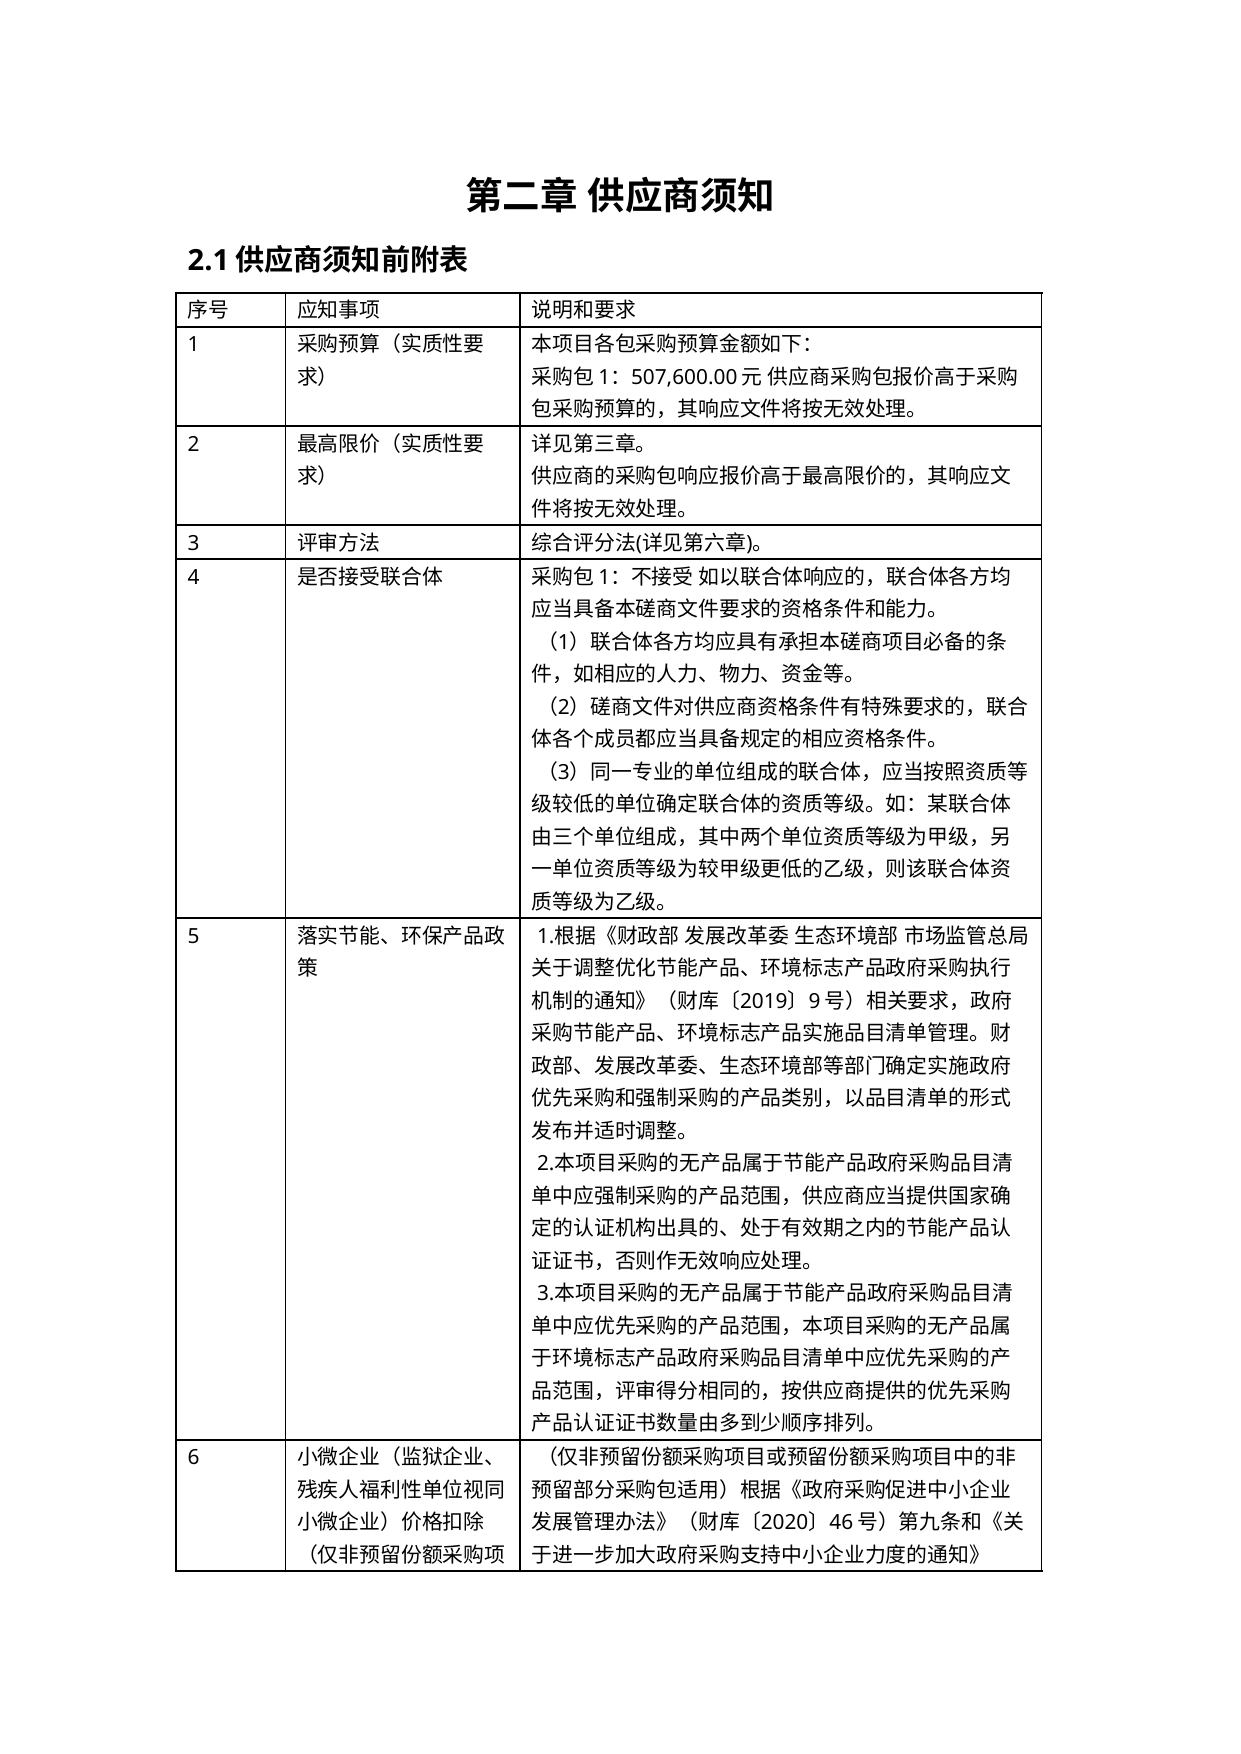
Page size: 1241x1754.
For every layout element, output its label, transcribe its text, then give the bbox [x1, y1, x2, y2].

text 2.1供应商须知前附表 [187, 227, 1053, 292]
table_cell 落实节能、环保产品政策 [286, 919, 519, 1439]
table_cell 2 [177, 427, 285, 524]
table_cell 4 [177, 560, 285, 917]
table_cell 采购包1：不接受 如以联合体响应的，联合体各方均应当具备本磋商文件要求的资格条件和能力。 （1）联合体各方均应具有承担本磋商项目必备的条件，如相应的人力、物力、资金等。 （2）磋商文件对供应商资格条件有特殊要求的，联合体各个成员都应当具备规定的相应资格条件。 （3）同一专业的单位组成的联合体，应当按照资质等级较低的单位确定联合体的资质等级。如：某联合体由三个单位组成，其中两个单位资质等级为甲级，另一单位资质等级为较甲级更低的乙级，则该联合体资质等级为乙级。 [521, 560, 1041, 917]
table_cell 最高限价（实质性要求） [286, 427, 519, 524]
table_cell 综合评分法(详见第六章)。 [521, 526, 1041, 558]
table_cell 3 [177, 526, 285, 558]
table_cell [521, 1441, 1041, 1570]
table_cell 详见第三章。 供应商的采购包响应报价高于最高限价的，其响应文件将按无效处理。 [521, 427, 1041, 524]
table_cell 5 [177, 919, 285, 1439]
text 第二章 供应商须知 [187, 162, 1053, 227]
table_header 说明和要求 [521, 294, 1041, 326]
table_cell 1 [177, 328, 285, 425]
table_cell 本项目各包采购预算金额如下： 采购包1：507,600.00元 供应商采购包报价高于采购包采购预算的，其响应文件将按无效处理。 [521, 328, 1041, 425]
table_cell 6 [177, 1441, 285, 1570]
table_cell 采购预算（实质性要求） [286, 328, 519, 425]
table_cell 1.根据《财政部 发展改革委 生态环境部 市场监管总局关于调整优化节能产品、环境标志产品政府采购执行机制的通知》（财库〔2019〕9号）相关要求，政府采购节能产品、环境标志产品实施品目清单管理。财政部、发展改革委、生态环境部等部门确定实施政府优先采购和强制采购的产品类别，以品目清单的形式发布并适时调整。 2.本项目采购的无产品属于节能产品政府采购品目清单中应强制采购的产品范围，供应商应当提供国家确定的认证机构出具的、处于有效期之内的节能产品认证证书，否则作无效响应处理。 3.本项目采购的无产品属于节能产品政府采购品目清单中应优先采购的产品范围，本项目采购的无产品属于环境标志产品政府采购品目清单中应优先采购的产品范围，评审得分相同的，按供应商提供的优先采购产品认证证书数量由多到少顺序排列。 [521, 919, 1041, 1439]
table_cell 评审方法 [286, 526, 519, 558]
table_header 序号 [177, 294, 285, 326]
table_header 应知事项 [286, 294, 519, 326]
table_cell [286, 1441, 519, 1570]
table_cell 是否接受联合体 [286, 560, 519, 917]
